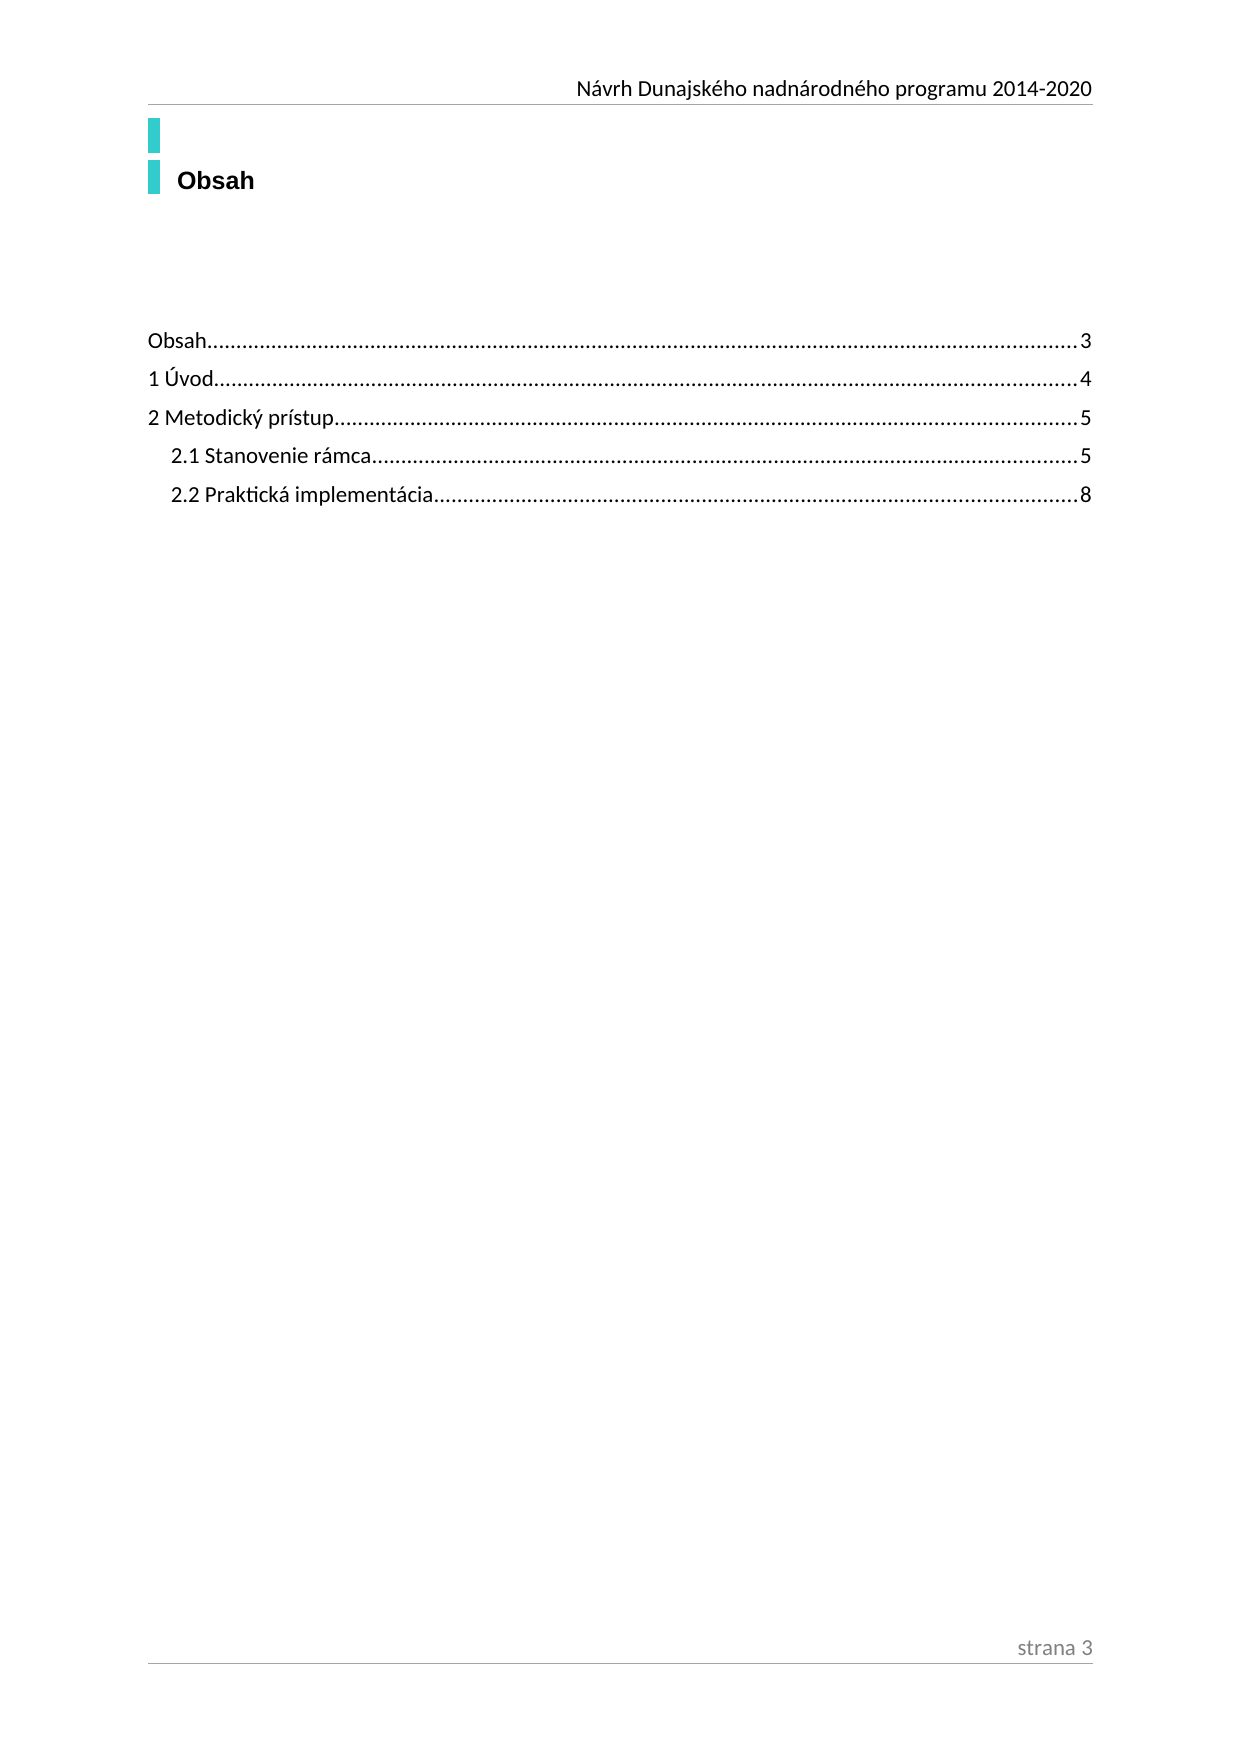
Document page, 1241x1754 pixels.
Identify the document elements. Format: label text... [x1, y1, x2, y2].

text Obsah [160, 166, 255, 194]
